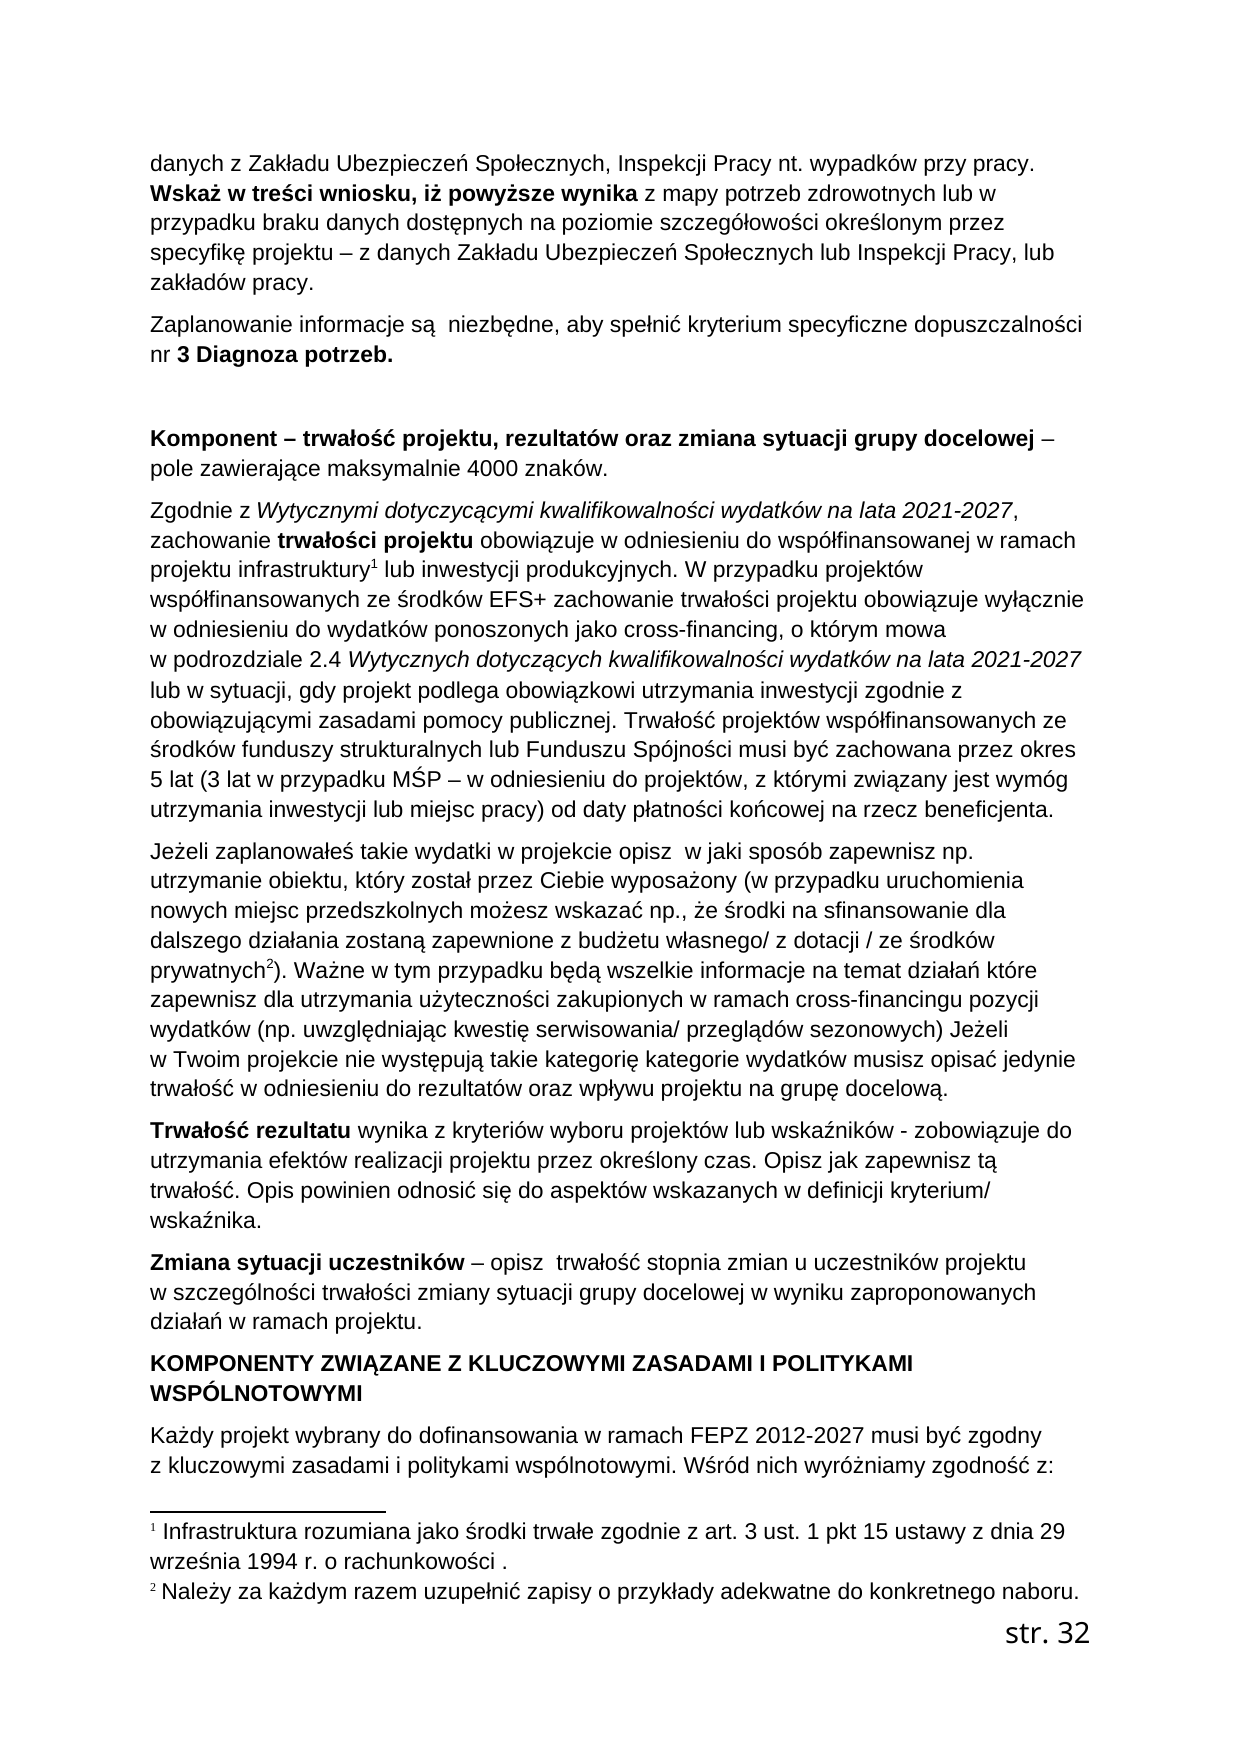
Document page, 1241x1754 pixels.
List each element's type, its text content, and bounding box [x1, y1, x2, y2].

text Zaplanowanie informacje są niezbędne, aby spełnić kryterium specyficzne dopuszczalności nr 3 Diagnoza potrzeb. [150, 311, 1090, 367]
text KOMPONENTY ZWIĄZANE Z KLUCZOWYMI ZASADAMI I POLITYKAMI WSPÓLNOTOWYMI [150, 1350, 1090, 1406]
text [150, 150, 1090, 295]
text Jeżeli zaplanowałeś takie wydatki w projekcie opisz w jaki sposób zapewnisz np. utrzymanie obiektu, który został przez Ciebie wyposażony (w przypadku uruchomienia nowych miejsc przedszkolnych możesz wskazać np., że środki na sfinansowanie dla dalszego działania zostaną zapewnione z budżetu własnego/ z dotacji / ze środków prywatnych). Ważne w tym przypadku będą wszelkie informacje na temat działań które zapewnisz dla utrzymania użyteczności zakupionych w ramach cross-financingu pozycji wydatków (np. uwzględniając kwestię serwisowania/ przeglądów sezonowych) Jeżeli w Twoim projekcie nie występują takie kategorię kategorie wydatków musisz opisać jedynie trwałość w odniesieniu do rezultatów oraz wpływu projektu na grupę docelową. [150, 838, 1090, 1102]
text Komponent – trwałość projektu, rezultatów oraz zmiana sytuacji grupy docelowej – pole zawierające maksymalnie 4000 znaków. [150, 425, 1090, 481]
text Trwałość rezultatu wynika z kryteriów wyboru projektów lub wskaźników - zobowiązuje do utrzymania efektów realizacji projektu przez określony czas. Opisz jak zapewnisz tą trwałość. Opis powinien odnosić się do aspektów wskazanych w definicji kryterium/ wskaźnika. [150, 1117, 1090, 1233]
text Każdy projekt wybrany do dofinansowania w ramach FEPZ 2012-2027 musi być zgodny z kluczowymi zasadami i politykami wspólnotowymi. Wśród nich wyróżniamy zgodność z: [150, 1422, 1090, 1478]
text Zgodnie z Wytycznymi dotyczycącymi kwalifikowalności wydatków na lata 2021-2027, zachowanie trwałości projektu obowiązuje w odniesieniu do współfinansowanej w ramach projektu infrastruktury lub inwestycji produkcyjnych. W przypadku projektów współfinansowanych ze środków EFS+ zachowanie trwałości projektu obowiązuje wyłącznie w odniesieniu do wydatków ponoszonych jako cross-financing, o którym mowa w podrozdziale 2.4 Wytycznych dotyczących kwalifikowalności wydatków na lata 2021-2027 lub w sytuacji, gdy projekt podlega obowiązkowi utrzymania inwestycji zgodnie z obowiązującymi zasadami pomocy publicznej. Trwałość projektów współfinansowanych ze środków funduszy strukturalnych lub Funduszu Spójności musi być zachowana przez okres 5 lat (3 lat w przypadku MŚP – w odniesieniu do projektów, z którymi związany jest wymóg utrzymania inwestycji lub miejsc pracy) od daty płatności końcowej na rzecz beneficjenta. [150, 497, 1090, 822]
text Zmiana sytuacji uczestników – opisz trwałość stopnia zmian u uczestników projektu w szczególności trwałości zmiany sytuacji grupy docelowej w wyniku zaproponowanych działań w ramach projektu. [150, 1249, 1090, 1334]
